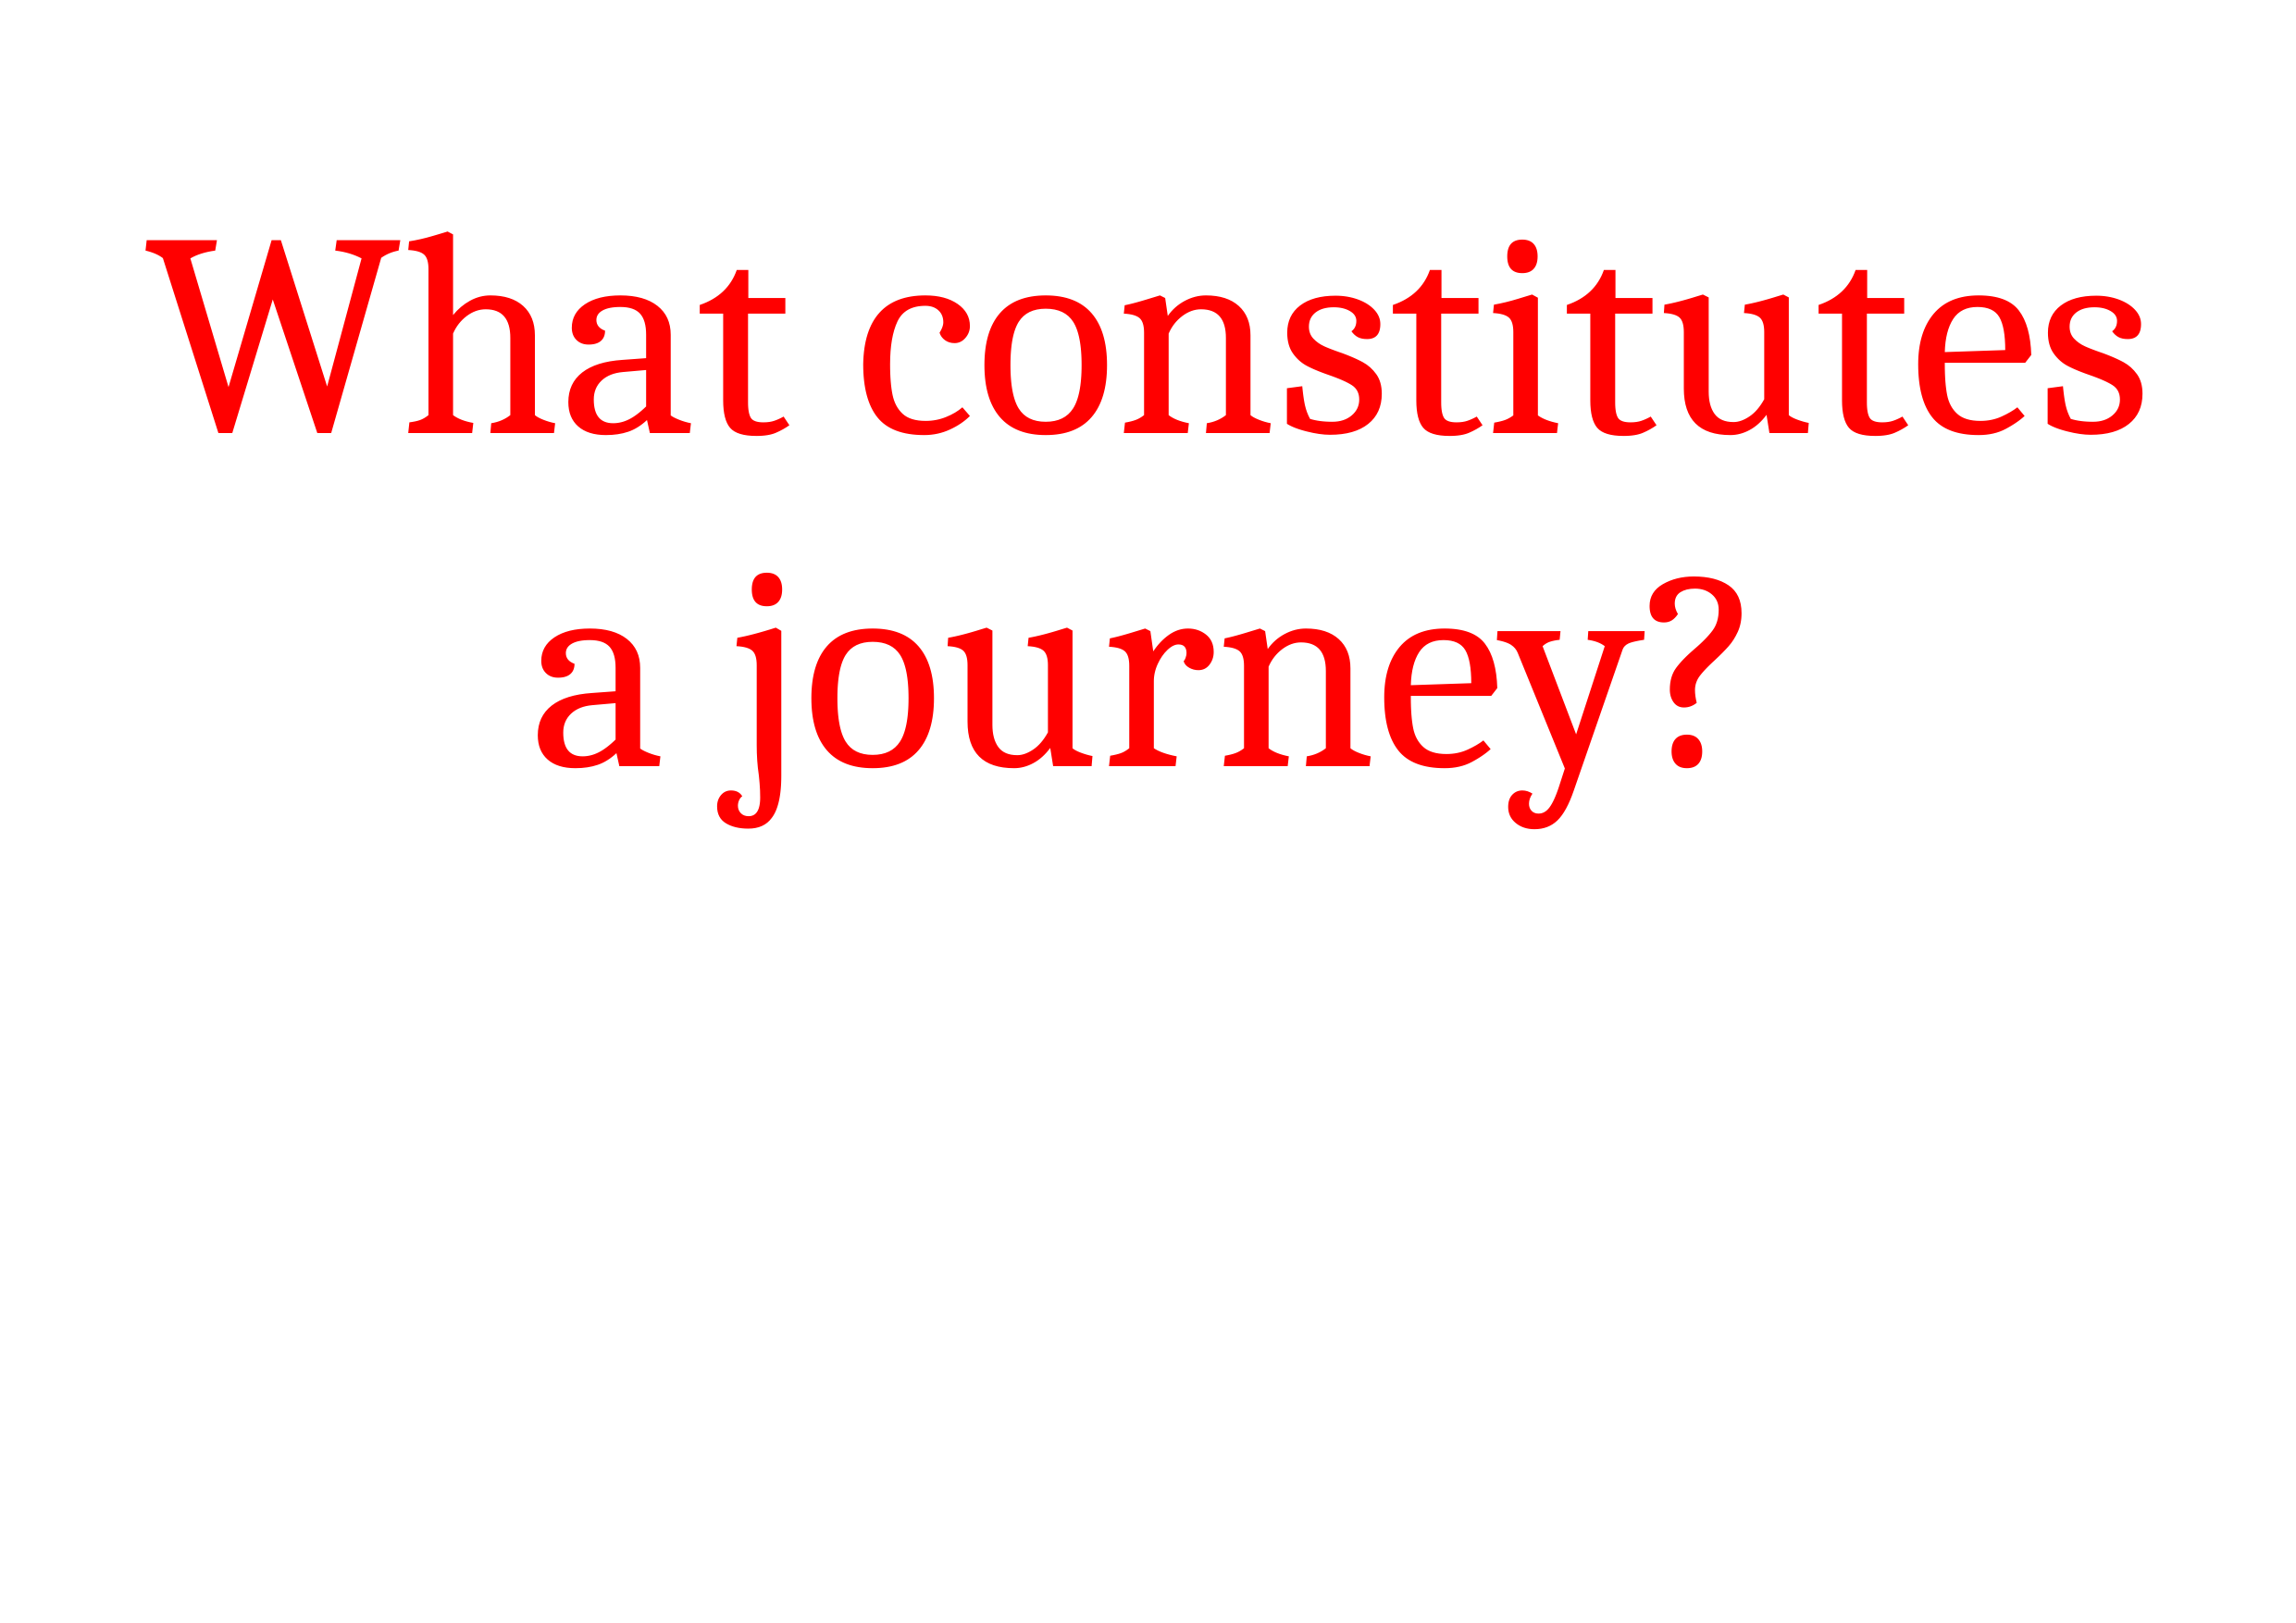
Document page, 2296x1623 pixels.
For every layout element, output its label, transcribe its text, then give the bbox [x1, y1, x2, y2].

text What constitutes a journey? [139, 173, 2156, 838]
